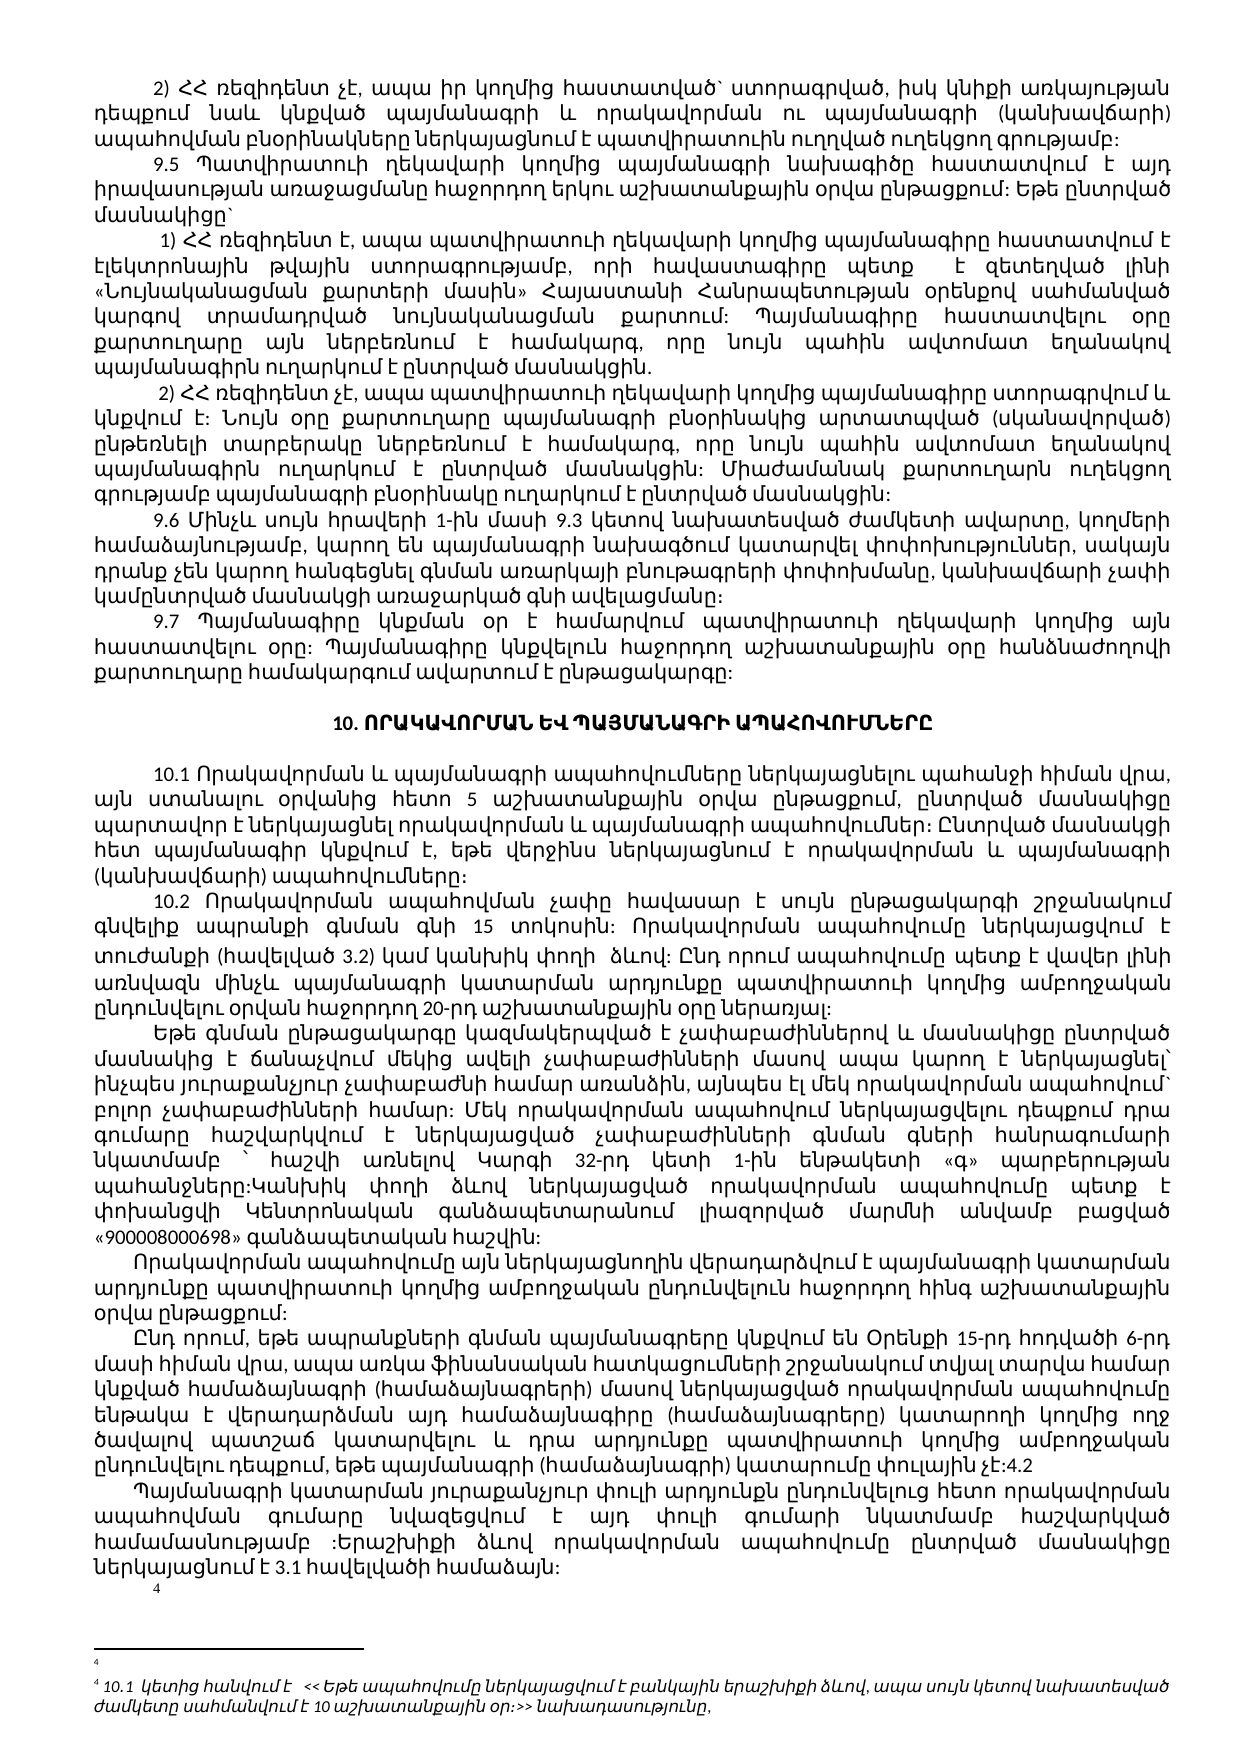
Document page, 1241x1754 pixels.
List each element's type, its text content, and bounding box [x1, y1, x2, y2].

text 10.1 Որակավորման և պայմանագրի ապահովումները ներկայացնելու պահանջի հիման վրա, այն ստանալու օրվանից հետո 5 աշխատանքային օրվա ընթացքում, ընտրված մասնակիցը պարտավոր է ներկայացնել որակավորման և պայմանագրի ապահովումներ։ Ընտրված մասնակցի հետ պայմանագիր կնքվում է, եթե վերջինս ներկայացնում է որակավորման և պայմանագրի (կանխավճարի) ապահովումները։ [94, 761, 1171, 888]
text 9.7 Պայմանագիրը կնքման օր է համարվում պատվիրատուի ղեկավարի կողմից այն հաստատվելու օրը: Պայմանագիրը կնքվելուն հաջորդող աշխատանքային օրը հանձնաժողովի քարտուղարը համակարգում ավարտում է ընթացակարգը: [94, 609, 1171, 685]
text Որակավորման ապահովումը այն ներկայացնողին վերադարձվում է պայմանագրի կատարման արդյունքը պատվիրատուի կողմից ամբողջական ընդունվելուն հաջորդող հինգ աշխատանքային օրվա ընթացքում: [94, 1249, 1171, 1326]
text Եթե գնման ընթացակարգը կազմակերպված է չափաբաժիններով և մասնակիցը ընտրված մասնակից է ճանաչվում մեկից ավելի չափաբաժինների մասով ապա կարող է ներկայացնել՝ ինչպես յուրաքանչյուր չափաբաժնի համար առանձին, այնպես էլ մեկ որակավորման ապահովում` բոլոր չափաբաժինների համար: Մեկ որակավորման ապահովում ներկայացվելու դեպքում դրա գումարը հաշվարկվում է ներկայացված չափաբաժինների գնման գների հանրագումարի նկատմամբ ՝ հաշվի առնելով Կարգի 32-րդ կետի 1-ին ենթակետի «գ» պարբերության պահանջները:Կանխիկ փողի ձևով ներկայացված որակավորման ապահովումը պետք է փոխանցվի Կենտրոնական գանձապետարանում լիազորված մարմնի անվամբ բացված «900008000698» գանձապետական հաշվին: [94, 1021, 1171, 1249]
text 9.6 Մինչև սույն հրավերի 1-ին մասի 9.3 կետով նախատեսված ժամկետի ավարտը, կողմերի համաձայնությամբ, կարող են պայմանագրի նախագծում կատարվել փոփոխություններ, սակայն դրանք չեն կարող հանգեցնել գնման առարկայի բնութագրերի փոփոխմանը, կանխավճարի չափի կամընտրված մասնակցի առաջարկած գնի ավելացմանը։ [94, 507, 1171, 609]
text Պայմանագրի կատարման յուրաքանչյուր փուլի արդյունքն ընդունվելուց հետո որակավորման ապահովման գումարը նվազեցվում է այդ փուլի գումարի նկատմամբ հաշվարկված համամասնությամբ :Երաշխիքի ձևով որակավորման ապահովումը ընտրված մասնակիցը ներկայացնում է 3.1 հավելվածի համաձայն: [94, 1478, 1171, 1580]
text Ընդ որում, եթե ապրանքների գնման պայմանագրերը կնքվում են Օրենքի 15-րդ հոդվածի 6-րդ մասի հիման վրա, ապա առկա ֆինանսական հատկացումների շրջանակում տվյալ տարվա համար կնքված համաձայնագրի (համաձայնագրերի) մասով ներկայացված որակավորման ապահովումը ենթակա է վերադարձման այդ համաձայնագիրը (համաձայնագրերը) կատարողի կողմից ողջ ծավալով պատշաճ կատարվելու և դրա արդյունքը պատվիրատուի կողմից ամբողջական ընդունվելու դեպքում, եթե պայմանագրի (համաձայնագրի) կատարումը փուլային չէ:4.2 [94, 1326, 1171, 1478]
text 2) ՀՀ ռեզիդենտ չէ, ապա իր կողմից հաստատված` ստորագրված, իսկ կնիքի առկայության դեպքում նաև կնքված պայմանագրի և որակավորման ու պայմանագրի (կանխավճարի) ապահովման բնօրինակները ներկայացնում է պատվիրատուին ուղղված ուղեկցող գրությամբ: [94, 75, 1171, 151]
text 10.2 Որակավորման ապահովման չափը հավասար է սույն ընթացակարգի շրջանակում գնվելիք ապրանքի գնման գնի 15 տոկոսին: Որակավորման ապահովումը ներկայացվում է տուժանքի (հավելված 3.2) կամ կանխիկ փողի ձևով: Ընդ որում ապահովումը պետք է վավեր լինի առնվազն մինչև պայմանագրի կատարման արդյունքը պատվիրատուի կողմից ամբողջական ընդունվելու օրվան հաջորդող 20-րդ աշխատանքային օրը ներառյալ: [94, 888, 1171, 1021]
text 2) ՀՀ ռեզիդենտ չէ, ապա պատվիրատուի ղեկավարի կողմից պայմանագիրը ստորագրվում և կնքվում է: Նույն օրը քարտուղարը պայմանագրի բնօրինակից արտատպված (սկանավորված) ընթեռնելի տարբերակը ներբեռնում է համակարգ, որը նույն պահին ավտոմատ եղանակով պայմանագիրն ուղարկում է ընտրված մասնակցին: Միաժամանակ քարտուղարն ուղեկցող գրությամբ պայմանագրի բնօրինակը ուղարկում է ընտրված մասնակցին: [94, 380, 1171, 507]
text 1) ՀՀ ռեզիդենտ է, ապա պատվիրատուի ղեկավարի կողմից պայմանագիրը հաստատվում է էլեկտրոնային թվային ստորագրությամբ, որի հավաստագիրը պետք է զետեղված լինի «Նույնականացման քարտերի մասին» Հայաստանի Հանրապետության օրենքով սահմանված կարգով տրամադրված նույնականացման քարտում: Պայմանագիրը հաստատվելու օրը քարտուղարը այն ներբեռնում է համակարգ, որը նույն պահին ավտոմատ եղանակով պայմանագիրն ուղարկում է ընտրված մասնակցին. [94, 227, 1171, 380]
text 10. ՈՐԱԿԱՎՈՐՄԱՆ ԵՎ ՊԱՅՄԱՆԱԳՐԻ ԱՊԱՀՈՎՈՒՄՆԵՐԸ [94, 710, 1171, 736]
text 9.5 Պատվիրատուի ղեկավարի կողմից պայմանագրի նախագիծը հաստատվում է այդ իրավասության առաջացմանը հաջորդող երկու աշխատանքային օրվա ընթացքում: Եթե ընտրված մասնակիցը` [94, 151, 1171, 227]
